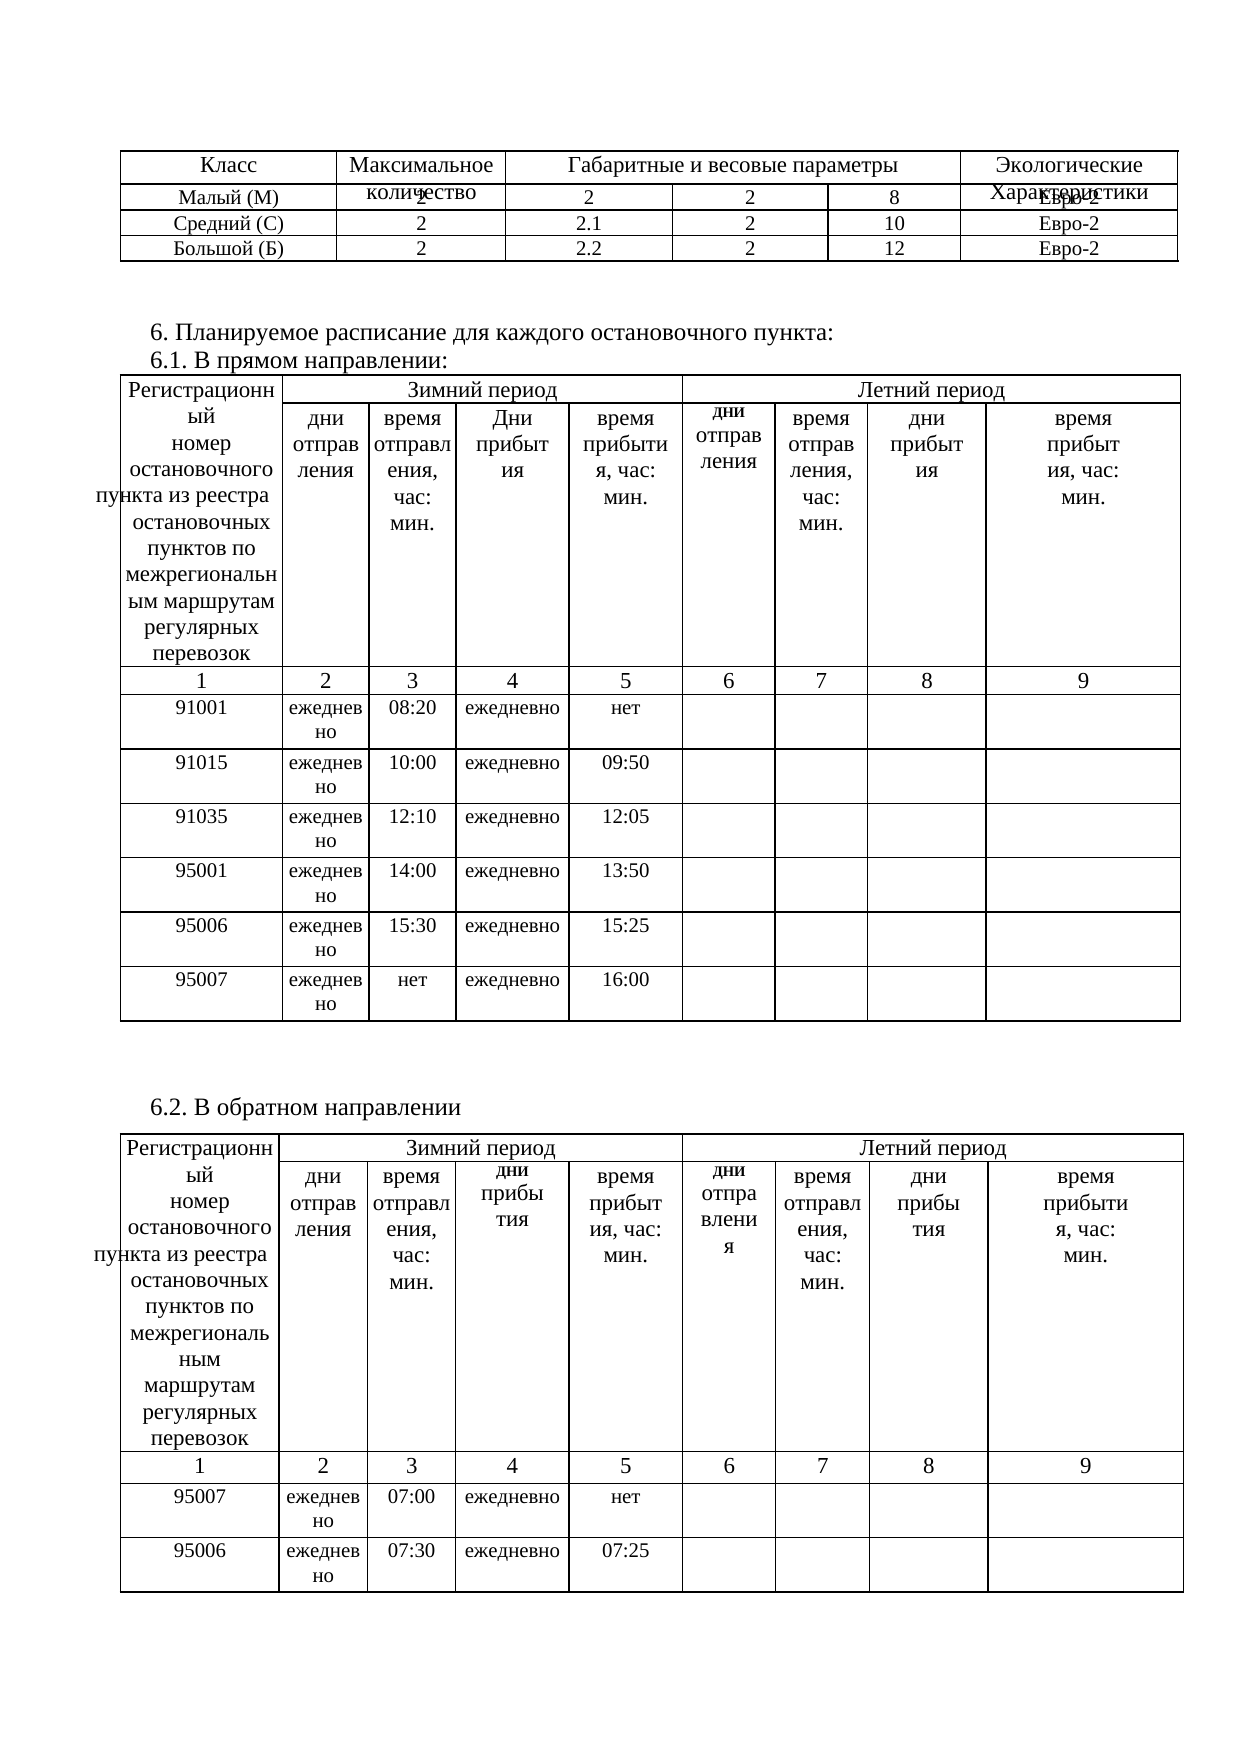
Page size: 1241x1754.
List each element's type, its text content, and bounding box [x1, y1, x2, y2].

table_cell [683, 913, 774, 966]
table_cell 9 [987, 667, 1180, 694]
table_cell 95007 [121, 967, 282, 1020]
table_cell [870, 1484, 987, 1537]
table_cell 15:30 [370, 913, 455, 966]
table_cell [776, 1538, 869, 1591]
table_cell 16:00 [570, 967, 682, 1020]
table_cell ежедневно [280, 1484, 367, 1537]
table_cell 3 [368, 1452, 455, 1482]
table_cell [987, 750, 1180, 802]
table_cell 95006 [121, 913, 282, 966]
table_cell Евро-2 [961, 211, 1177, 234]
table_cell 8 [868, 667, 985, 694]
table_cell [987, 804, 1180, 857]
table_cell [989, 1538, 1183, 1591]
table_header Габаритные и весовые параметры [506, 152, 960, 183]
table_cell [987, 913, 1180, 966]
table_cell время отправ ления, час: мин. [776, 404, 867, 666]
table_cell [868, 750, 985, 802]
table_cell 07:00 [368, 1484, 455, 1537]
table_cell нет [570, 1484, 682, 1537]
table_header Класс [121, 152, 336, 183]
table_cell 2 [337, 185, 505, 209]
table_cell 6 [683, 1452, 775, 1482]
table_cell [776, 913, 867, 966]
table_cell 8 [870, 1452, 987, 1482]
table_cell 12:10 [370, 804, 455, 857]
table_cell ДНИ отпра влени я [683, 1162, 775, 1451]
table_cell 1 [121, 667, 282, 694]
table_cell [776, 750, 867, 802]
table_cell время прибыти я, час: мин. [570, 404, 682, 666]
table_header Максимальное количество [337, 152, 505, 183]
table_cell Большой (Б) [121, 236, 336, 260]
table_header Зимний период [283, 376, 682, 402]
table_cell 4 [457, 667, 568, 694]
table_cell [868, 695, 985, 748]
table_cell [987, 967, 1180, 1020]
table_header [121, 1135, 278, 1451]
table_cell ежедневно [283, 913, 368, 966]
table_cell [683, 804, 774, 857]
table_cell [776, 858, 867, 911]
table_cell время отправл ения, час: мин. [370, 404, 455, 666]
table_cell 7 [776, 1452, 869, 1482]
table_cell 2 [337, 236, 505, 260]
table_cell 2 [673, 185, 827, 209]
table_cell время отправл ения, час: мин. [776, 1162, 869, 1451]
table_cell ежедневно [283, 967, 368, 1020]
table_cell 91015 [121, 750, 282, 802]
table_cell [683, 1484, 775, 1537]
table_cell [987, 695, 1180, 748]
table_cell [868, 804, 985, 857]
table_cell ежедневно [283, 750, 368, 802]
table_cell 2 [280, 1452, 367, 1482]
table_cell 07:25 [570, 1538, 682, 1591]
table_cell 9 [989, 1452, 1183, 1482]
table_cell 14:00 [370, 858, 455, 911]
table_cell [683, 695, 774, 748]
table_header Летний период [683, 1135, 1183, 1161]
table_cell 5 [570, 1452, 682, 1482]
table_cell ежедневно [457, 750, 568, 802]
table_cell 95001 [121, 858, 282, 911]
table_cell дни прибыт ия [868, 404, 985, 666]
table_cell время прибыт ия, час: мин. [987, 404, 1180, 666]
table_cell 10:00 [370, 750, 455, 802]
table_header Летний период [683, 376, 1180, 402]
table_cell 2 [506, 185, 672, 209]
table_cell дни отправ ления [280, 1162, 367, 1451]
table_cell 8 [829, 185, 960, 209]
table_cell ежедневно [457, 858, 568, 911]
table_cell 3 [370, 667, 455, 694]
table_cell время прибыт ия, час: мин. [570, 1162, 682, 1451]
table_cell 08:20 [370, 695, 455, 748]
table_cell 13:50 [570, 858, 682, 911]
text 6.2. В обратном направлении [150, 1092, 1090, 1120]
table_cell 2 [283, 667, 368, 694]
text 6. Планируемое расписание для каждого остановочного пункта: [150, 317, 1090, 346]
table_cell 91035 [121, 804, 282, 857]
table_cell 5 [570, 667, 682, 694]
table_cell 91001 [121, 695, 282, 748]
table_cell 95006 [121, 1538, 278, 1591]
table_cell ежедневно [457, 913, 568, 966]
table_cell 95007 [121, 1484, 278, 1537]
table_cell [870, 1538, 987, 1591]
table_cell ежедневно [457, 695, 568, 748]
table_cell ДНИ прибы тия [456, 1162, 568, 1451]
table_cell ДНИ отправ ления [683, 404, 774, 666]
table_cell [776, 804, 867, 857]
table_cell 2.1 [506, 211, 672, 234]
table_cell 10 [829, 211, 960, 234]
table_cell [683, 858, 774, 911]
table_cell Евро-2 [961, 236, 1177, 260]
table_cell [683, 750, 774, 802]
text 6.1. В прямом направлении: [150, 346, 1090, 374]
table_cell [776, 967, 867, 1020]
table_cell [989, 1484, 1183, 1537]
table_cell ежедневно [456, 1484, 568, 1537]
table_cell ежедневно [283, 695, 368, 748]
table_cell 15:25 [570, 913, 682, 966]
table_cell 7 [776, 667, 867, 694]
table_header Зимний период [280, 1135, 682, 1161]
table_cell 12:05 [570, 804, 682, 857]
table_cell [868, 858, 985, 911]
table_cell [868, 913, 985, 966]
table_cell 07:30 [368, 1538, 455, 1591]
table_cell ежедневно [457, 967, 568, 1020]
table_cell Малый (М) [121, 185, 336, 209]
table_cell [868, 967, 985, 1020]
table_cell 2 [337, 211, 505, 234]
table_cell [776, 1484, 869, 1537]
table_cell 09:50 [570, 750, 682, 802]
table_cell дни отправ ления [283, 404, 368, 666]
table_cell время прибыти я, час: мин. [989, 1162, 1183, 1451]
table_cell [683, 967, 774, 1020]
table_cell Дни прибыт ия [457, 404, 568, 666]
table_cell 1 [121, 1452, 278, 1482]
table_cell 12 [829, 236, 960, 260]
table_cell ежедневно [283, 858, 368, 911]
table_cell ежедневно [280, 1538, 367, 1591]
table_cell нет [570, 695, 682, 748]
table_cell [776, 695, 867, 748]
table_cell 2.2 [506, 236, 672, 260]
table_cell ежедневно [457, 804, 568, 857]
table_cell 2 [673, 236, 827, 260]
table_cell Евро-2 [961, 185, 1177, 209]
table_cell 2 [673, 211, 827, 234]
table_cell нет [370, 967, 455, 1020]
table_cell 4 [456, 1452, 568, 1482]
table_cell 6 [683, 667, 774, 694]
table_header Регистрационный номер остановочного пункта из реестра остановочных пунктов по межрегиональным маршрутам регулярных перевозок [121, 376, 282, 666]
table_cell время отправл ения, час: мин. [368, 1162, 455, 1451]
table_cell Средний (С) [121, 211, 336, 234]
table_cell [683, 1538, 775, 1591]
table_header Экологические Характеристики [961, 152, 1177, 183]
table_cell [987, 858, 1180, 911]
table_cell ежедневно [456, 1538, 568, 1591]
table_cell ежедневно [283, 804, 368, 857]
table_cell дни прибы тия [870, 1162, 987, 1451]
